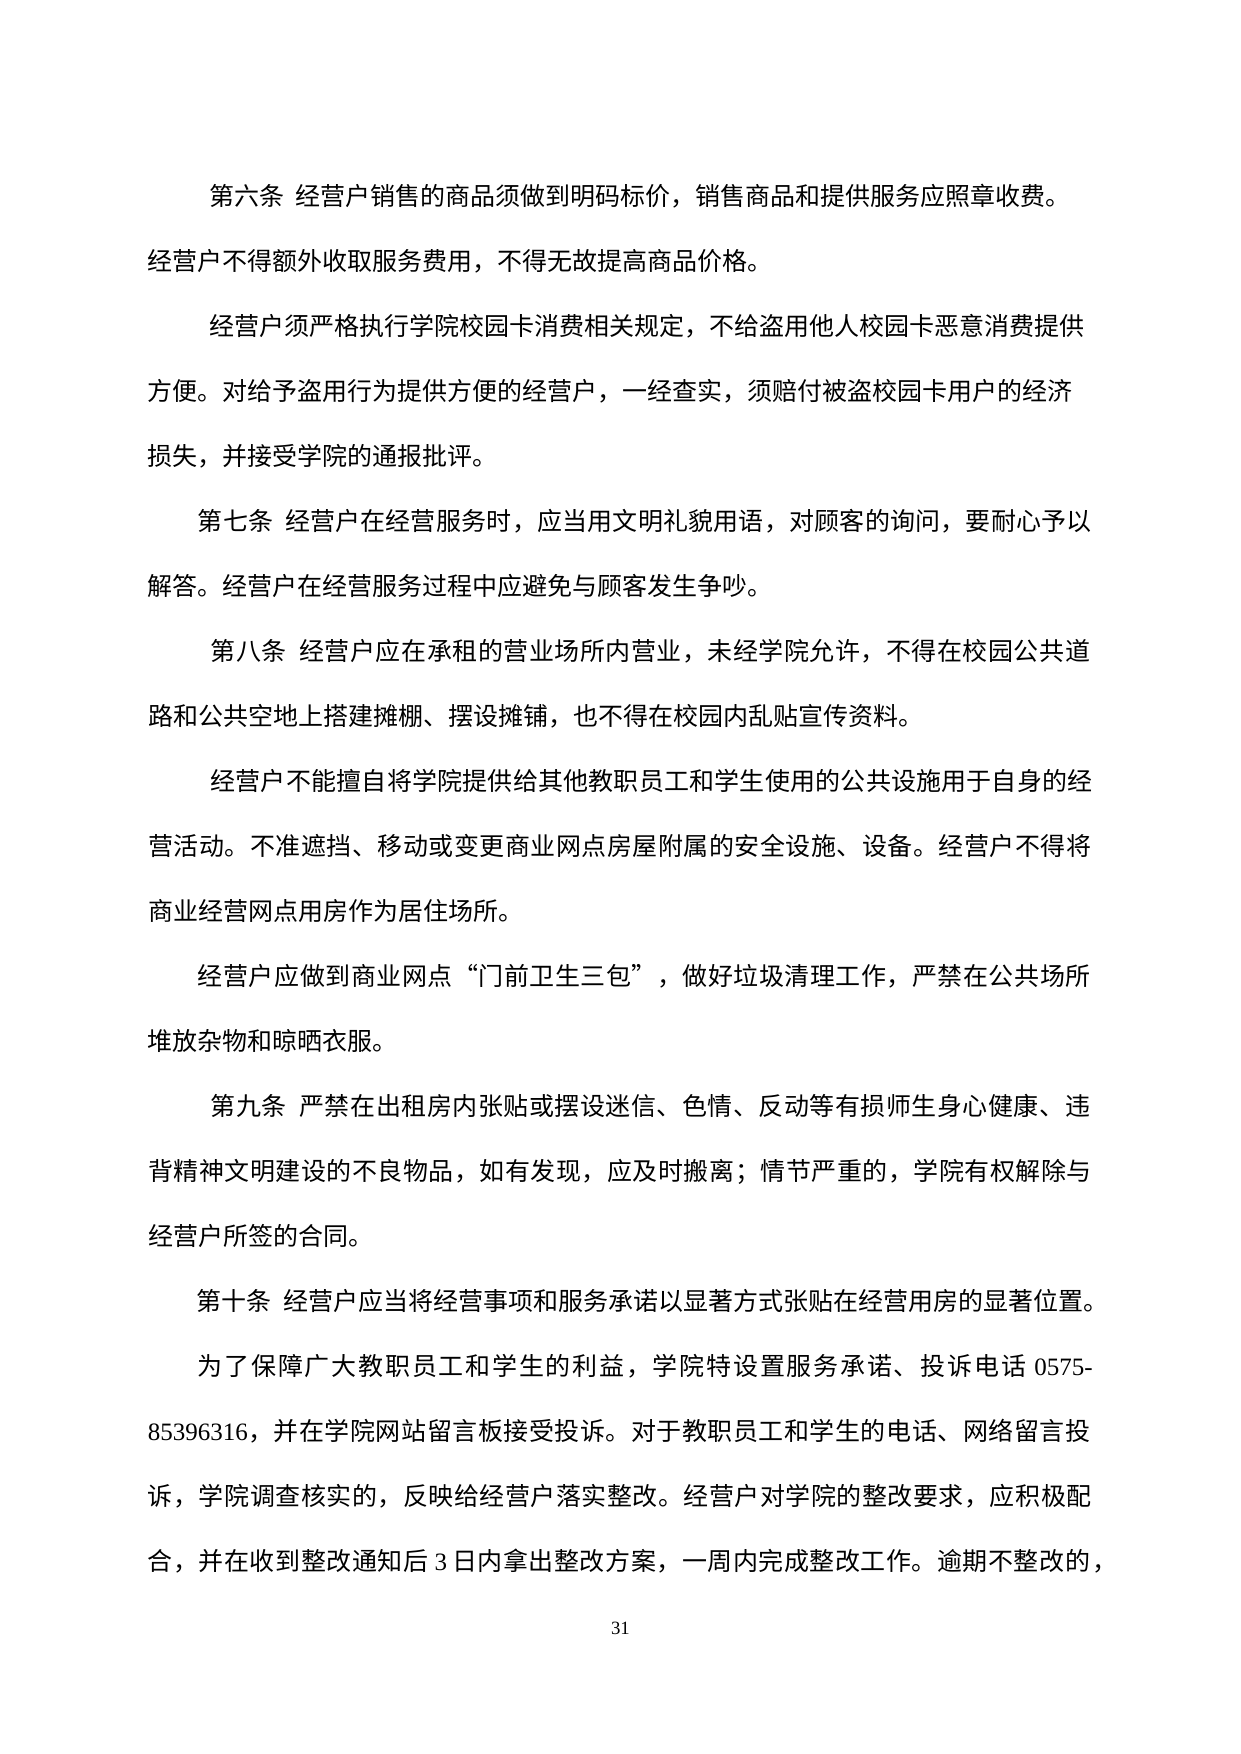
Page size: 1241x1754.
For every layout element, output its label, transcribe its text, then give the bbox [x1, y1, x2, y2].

text 经营户须严格执行学院校园卡消费相关规定，不给盗用他人校园卡恶意消费提供方便。对给予盗用行为提供方便的经营户，一经查实，须赔付被盗校园卡用户的经济损失，并接受学院的通报批评。 [148, 292, 1092, 487]
text 第八条 经营户应在承租的营业场所内营业，未经学院允许，不得在校园公共道路和公共空地上搭建摊棚、摆设摊铺，也不得在校园内乱贴宣传资料。 [148, 617, 1092, 747]
text 经营户不能擅自将学院提供给其他教职员工和学生使用的公共设施用于自身的经营活动。不准遮挡、移动或变更商业网点房屋附属的安全设施、设备。经营户不得将商业经营网点用房作为居住场所。 [148, 747, 1092, 942]
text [148, 1332, 1092, 1592]
text 第六条 经营户销售的商品须做到明码标价，销售商品和提供服务应照章收费。经营户不得额外收取服务费用，不得无故提高商品价格。 [148, 162, 1092, 292]
text 第九条 严禁在出租房内张贴或摆设迷信、色情、反动等有损师生身心健康、违背精神文明建设的不良物品，如有发现，应及时搬离；情节严重的，学院有权解除与经营户所签的合同。 [148, 1072, 1092, 1267]
text 第七条 经营户在经营服务时，应当用文明礼貌用语，对顾客的询问，要耐心予以解答。经营户在经营服务过程中应避免与顾客发生争吵。 [148, 487, 1092, 617]
text 经营户应做到商业网点“门前卫生三包”，做好垃圾清理工作，严禁在公共场所堆放杂物和晾晒衣服。 [148, 942, 1092, 1072]
text 第十条 经营户应当将经营事项和服务承诺以显著方式张贴在经营用房的显著位置。 [148, 1267, 1092, 1332]
